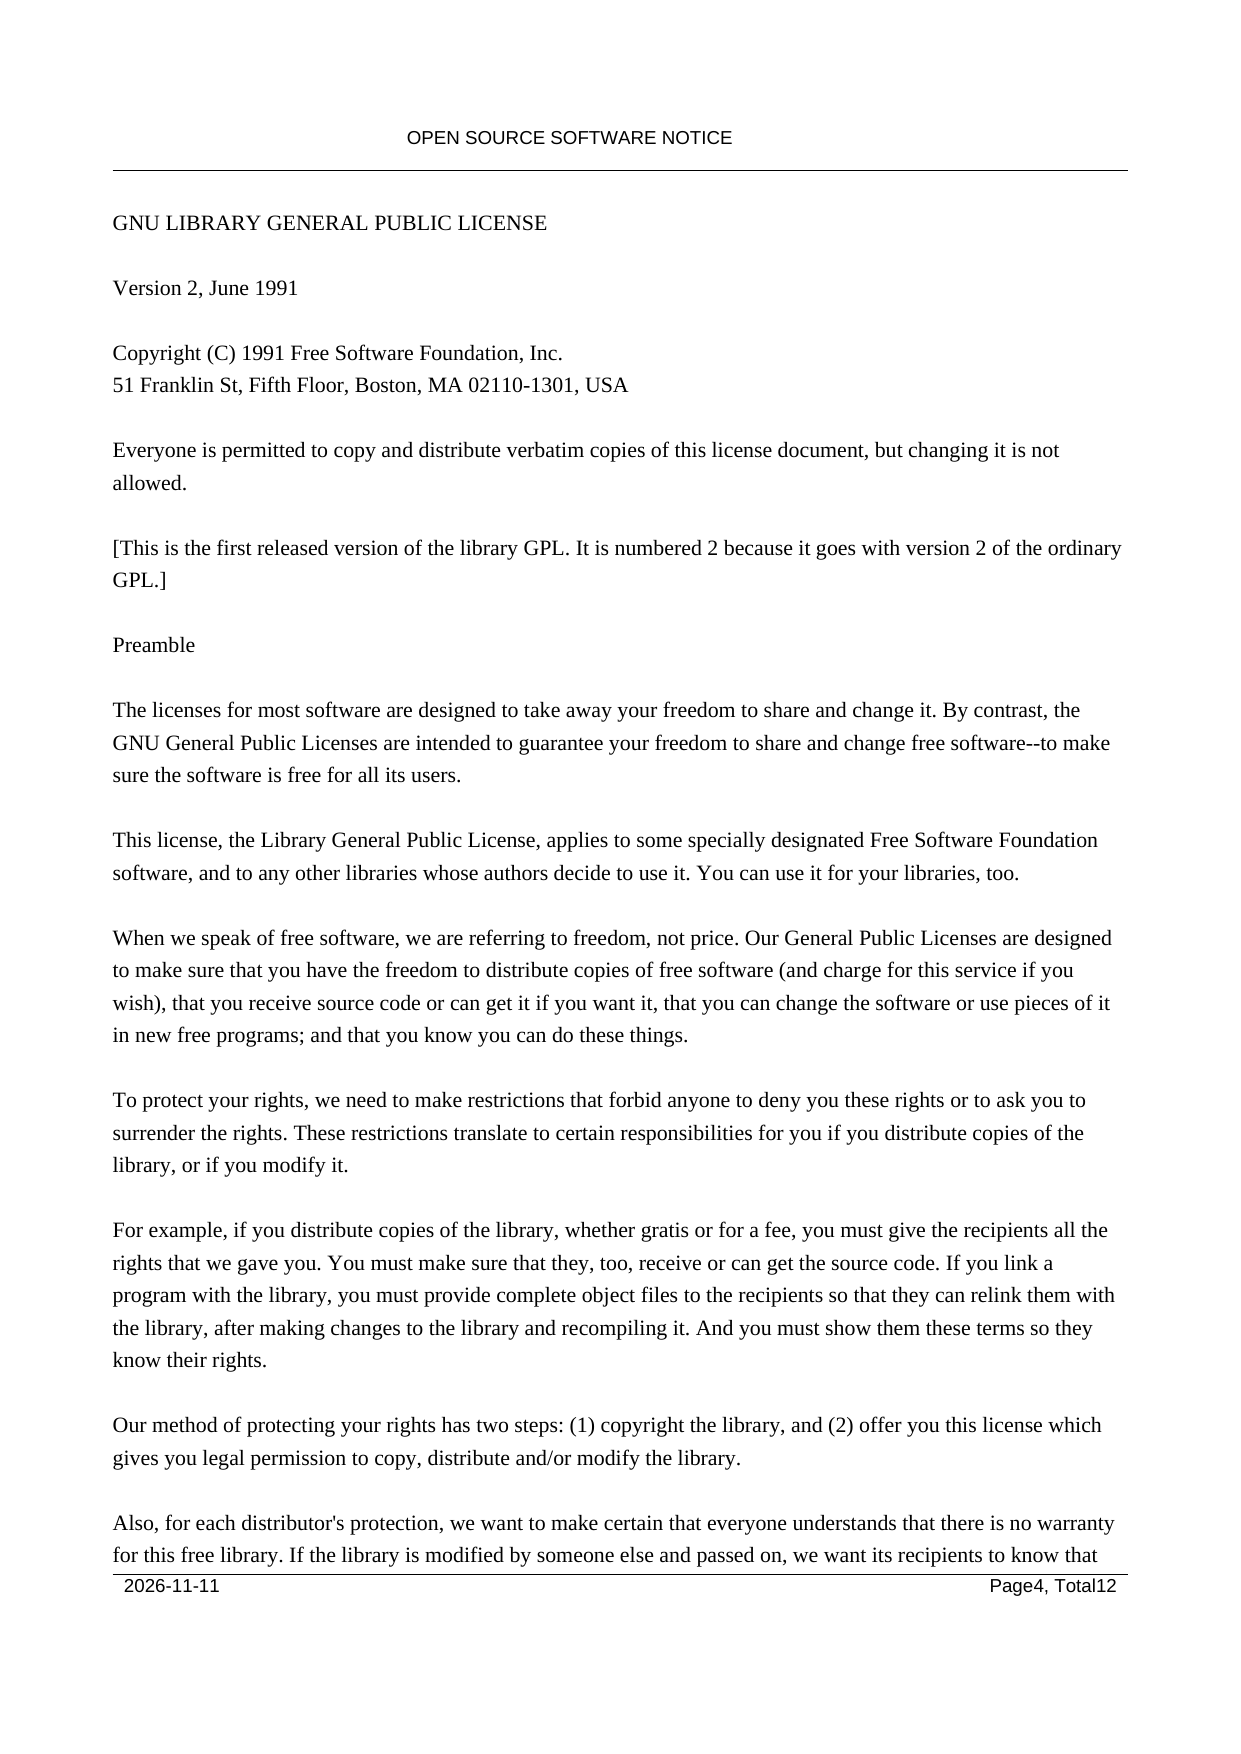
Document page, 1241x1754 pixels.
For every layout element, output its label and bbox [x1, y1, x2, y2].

text [112, 206, 1128, 1571]
